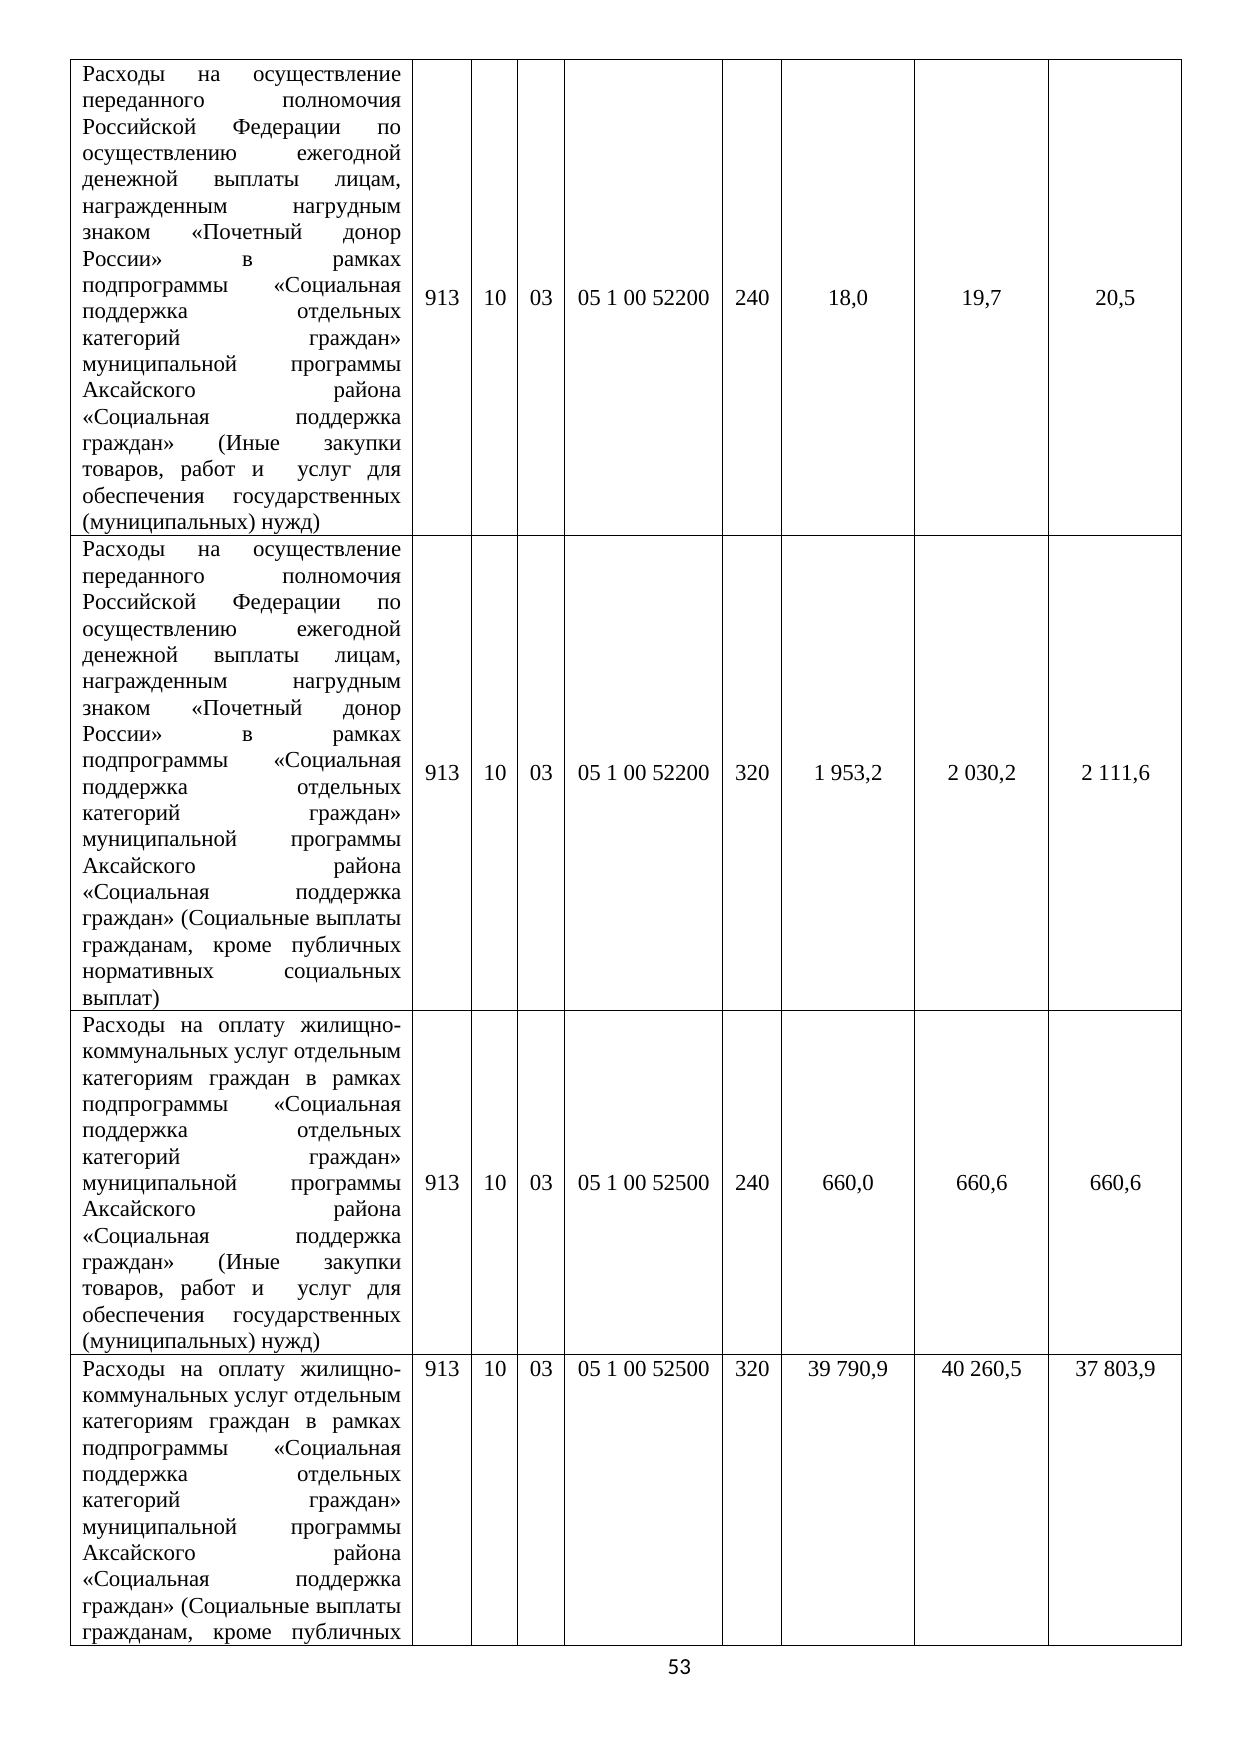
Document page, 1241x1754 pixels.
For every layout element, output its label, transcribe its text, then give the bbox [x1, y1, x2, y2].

table_cell 660,0 [782, 1011, 914, 1353]
table_cell 05 1 00 52200 [565, 60, 722, 534]
table_cell 660,6 [1049, 1011, 1181, 1353]
table_cell 660,6 [915, 1011, 1048, 1353]
table_cell 913 [413, 1011, 471, 1353]
table_cell 03 [518, 536, 564, 1010]
table_cell 18,0 [782, 60, 914, 534]
table_cell 1 953,2 [782, 536, 914, 1010]
table_cell 913 [413, 60, 471, 534]
table_cell 03 [518, 1011, 564, 1353]
table_cell 10 [472, 1355, 517, 1644]
table_cell Расходы на осуществление переданного полномочия Российской Федерации по осуществлению ежегодной денежной выплаты лицам, награжденным нагрудным знаком «Почетный донор России» в рамках подпрограммы «Социальная поддержка отдельных категорий граждан» муниципальной программы Аксайского района «Социальная поддержка граждан» (Иные закупки товаров, работ и услуг для обеспечения государственных (муниципальных) нужд) [71, 60, 412, 534]
table_cell 10 [472, 60, 517, 534]
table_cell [71, 1355, 412, 1644]
table_cell 320 [723, 1355, 781, 1644]
table_cell 03 [518, 1355, 564, 1644]
table_cell 39 790,9 [782, 1355, 914, 1644]
table_cell 05 1 00 52500 [565, 1011, 722, 1353]
table_cell 2 111,6 [1049, 536, 1181, 1010]
table_cell 03 [518, 60, 564, 534]
table_cell 913 [413, 1355, 471, 1644]
table_cell 913 [413, 536, 471, 1010]
table_cell 10 [472, 536, 517, 1010]
table_cell 240 [723, 60, 781, 534]
table_cell 19,7 [915, 60, 1048, 534]
table_cell 40 260,5 [915, 1355, 1048, 1644]
table_cell 37 803,9 [1049, 1355, 1181, 1644]
table_cell 20,5 [1049, 60, 1181, 534]
table_cell 320 [723, 536, 781, 1010]
table_cell Расходы на осуществление переданного полномочия Российской Федерации по осуществлению ежегодной денежной выплаты лицам, награжденным нагрудным знаком «Почетный донор России» в рамках подпрограммы «Социальная поддержка отдельных категорий граждан» муниципальной программы Аксайского района «Социальная поддержка граждан» (Социальные выплаты гражданам, кроме публичных нормативных социальных выплат) [71, 536, 412, 1010]
table_cell Расходы на оплату жилищно-коммунальных услуг отдельным категориям граждан в рамках подпрограммы «Социальная поддержка отдельных категорий граждан» муниципальной программы Аксайского района «Социальная поддержка граждан» (Иные закупки товаров, работ и услуг для обеспечения государственных (муниципальных) нужд) [71, 1011, 412, 1353]
table_cell 10 [472, 1011, 517, 1353]
table_cell 240 [723, 1011, 781, 1353]
table_cell 05 1 00 52200 [565, 536, 722, 1010]
table_cell 2 030,2 [915, 536, 1048, 1010]
table_cell 05 1 00 52500 [565, 1355, 722, 1644]
